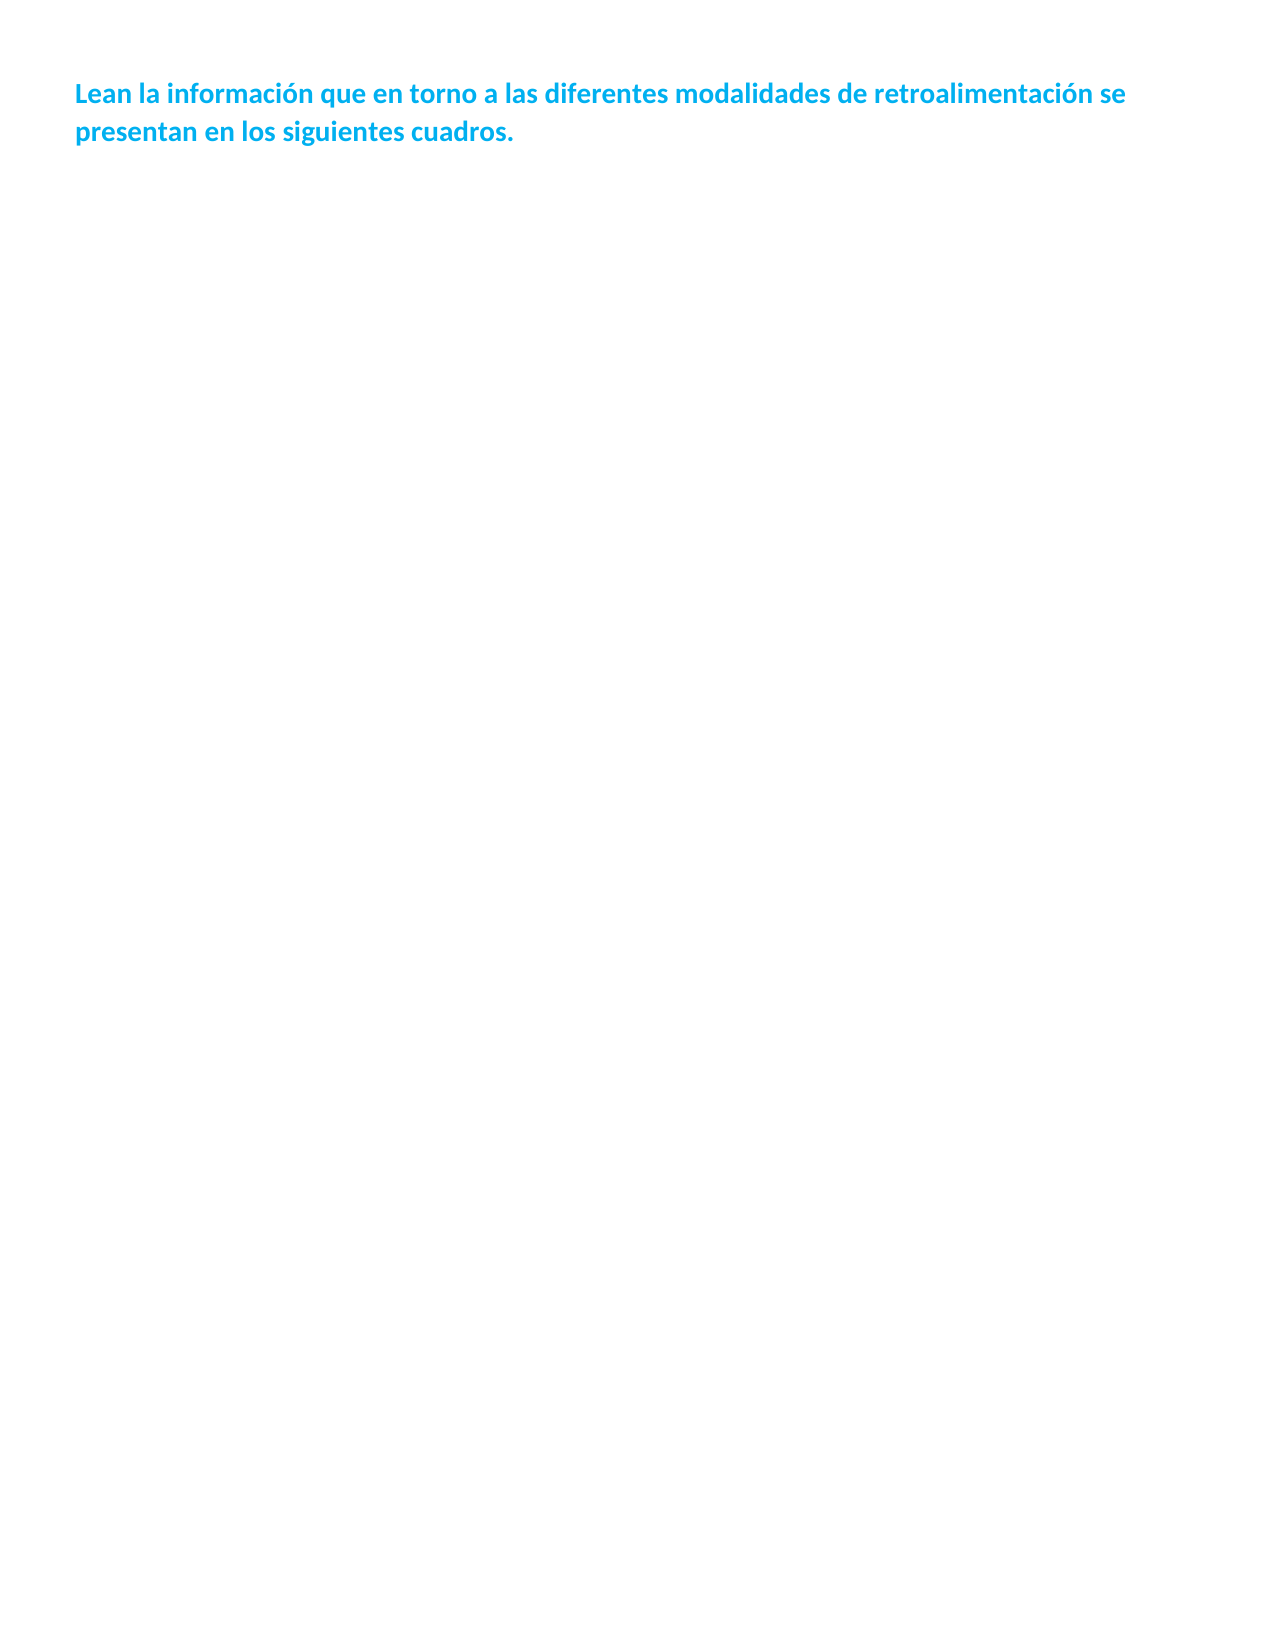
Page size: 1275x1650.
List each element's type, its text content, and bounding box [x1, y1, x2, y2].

text Lean la información que en torno a las diferentes modalidades de retroalimentación se presentan en los siguientes cuadros. [75, 75, 1200, 149]
